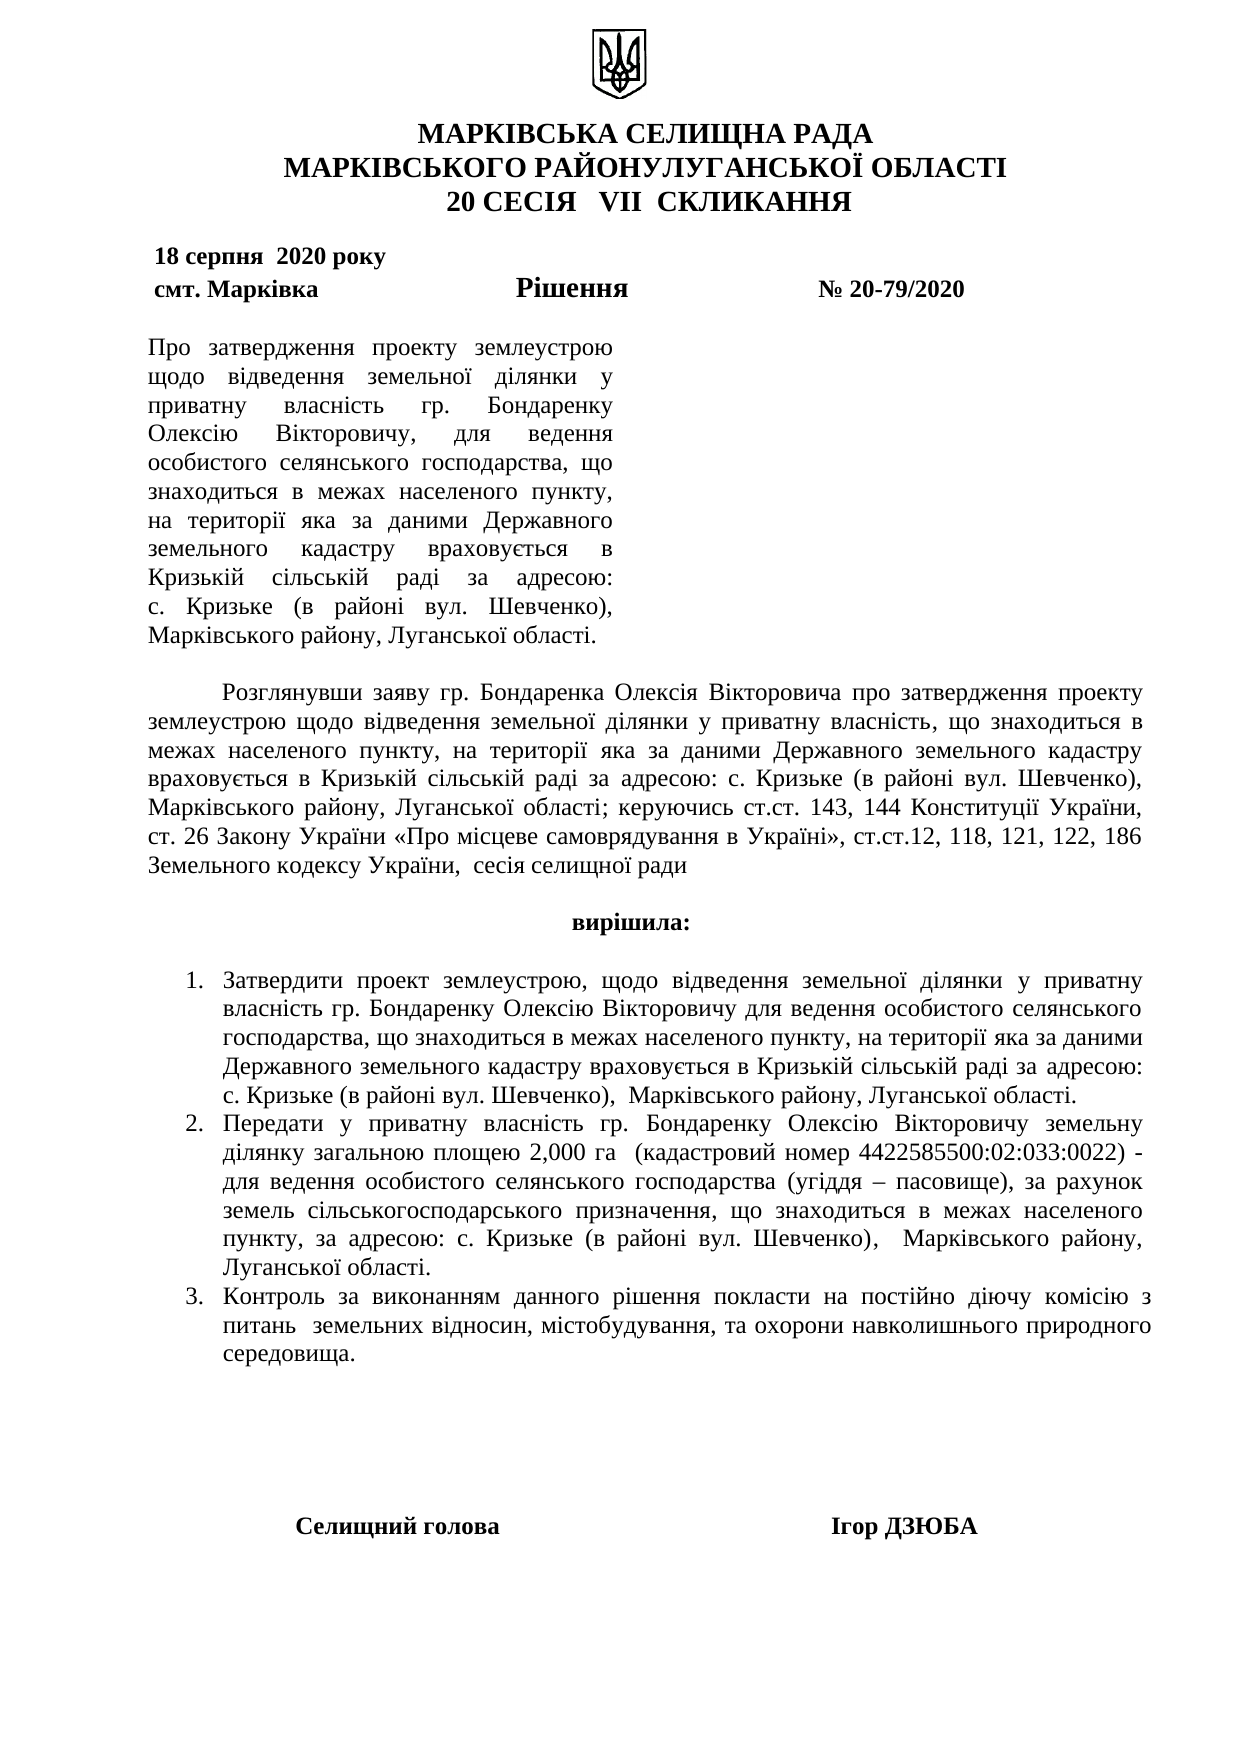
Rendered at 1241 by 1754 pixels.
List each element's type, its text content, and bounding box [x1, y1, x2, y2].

subtitle МАРКІВСЬКОГО РАЙОНУЛУГАНСЬКОЇ ОБЛАСТІ [148, 150, 1143, 184]
text 20 СЕСІЯ VII СКЛИКАННЯ [148, 184, 1143, 217]
picture [592, 29, 647, 99]
list Контроль за виконанням данного рішення покласти на постійно діючу комісію з питань земельних відносин, містобудування, та охорони навколишнього природного середовища. [185, 1281, 1152, 1367]
list Затвердити проект землеустрою, щодо відведення земельної ділянки у приватну власність гр. Бондаренку Олексію Вікторовичу для ведення особистого селянського господарства, що знаходиться в межах населеного пункту, на території яка за даними Державного земельного кадастру враховується в Кризькій сільській раді за адресою: с. Кризьке (в районі вул. Шевченко), Марківського району, Луганської області. [185, 965, 1143, 1108]
text Розглянувши заяву гр. Бондаренка Олексія Вікторовича про затвердження проекту землеустрою щодо відведення земельної ділянки у приватну власність, що знаходиться в межах населеного пункту, на території яка за даними Державного земельного кадастру враховується в Кризькій сільській раді за адресою: с. Кризьке (в районі вул. Шевченко), Марківського району, Луганської області; керуючись ст.ст. 143, 144 Конституції України, ст. 26 Закону України «Про місцеве самоврядування в Україні», ст.ст.12, 118, 121, 122, 186 Земельного кодексу України, сесія селищної ради [148, 677, 1143, 878]
text 18 серпня 2020 року [148, 241, 1143, 270]
list Передати у приватну власність гр. Бондаренку Олексію Вікторовичу земельну ділянку загальною площею 2,000 га (кадастровий номер 4422585500:02:033:0022) - для ведення особистого селянського господарства (угіддя – пасовище), за рахунок земель сільськогосподарського призначення, що знаходиться в межах населеного пункту, за адресою: с. Кризьке (в районі вул. Шевченко), Марківського району, Луганської області. [185, 1108, 1143, 1281]
list Селищний голова Ігор ДЗЮБА [221, 1511, 1152, 1540]
text смт. Марківка Рішення № 20-79/2020 [148, 270, 1143, 303]
text вирішила: [148, 907, 1143, 936]
subtitle МАРКІВСЬКА СЕЛИЩНА РАДА [148, 117, 1143, 150]
table_header Про затвердження проекту землеустрою щодо відведення земельної ділянки у приватну власність гр. Бондаренку Олексію Вікторовичу, для ведення особистого селянського господарства, що знаходиться в межах населеного пункту, на території яка за даними Державного земельного кадастру враховується в Кризькій сільській раді за адресою: с. Кризьке (в районі вул. Шевченко), Марківського району, Луганської області. [136, 332, 633, 648]
